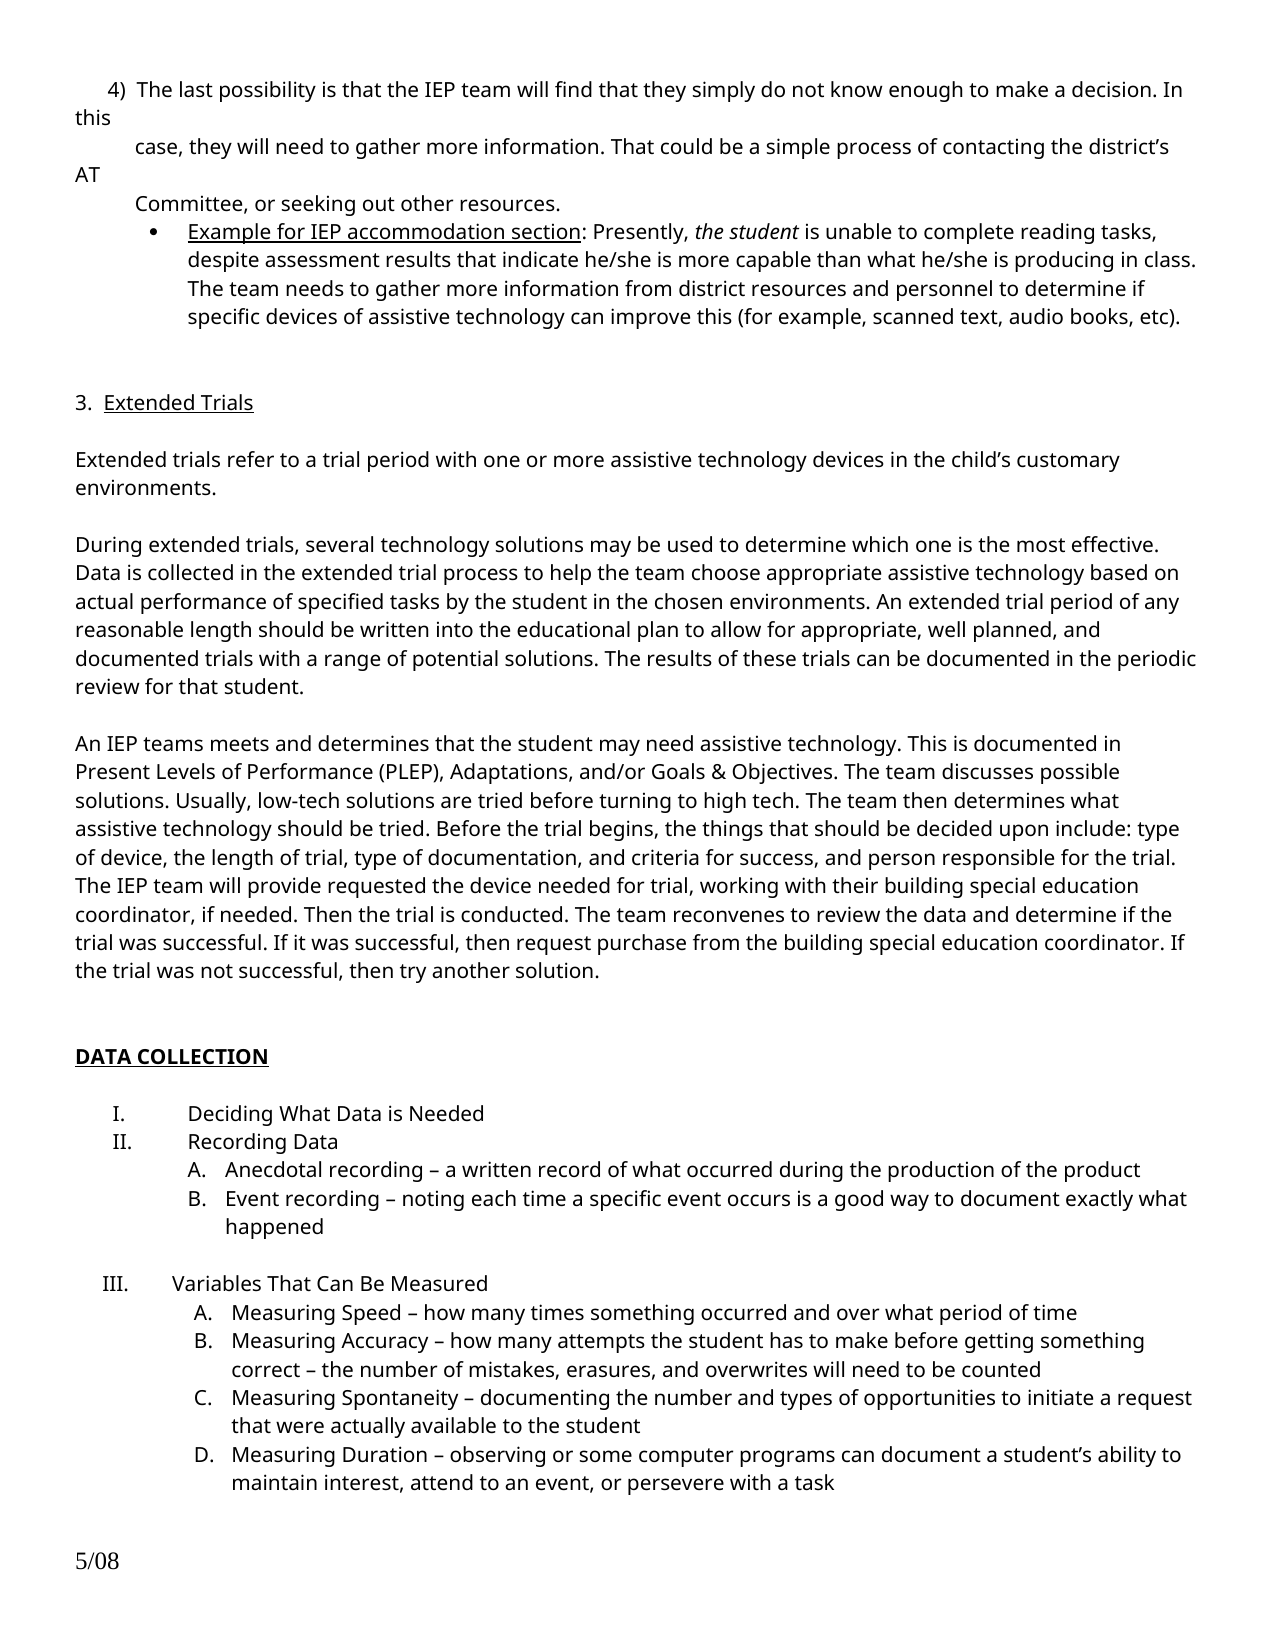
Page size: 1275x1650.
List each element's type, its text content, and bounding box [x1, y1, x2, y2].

text Committee, or seeking out other resources. [75, 189, 1200, 217]
list Example for IEP accommodation section: Presently, the student is unable to complete reading tasks, despite assessment results that indicate he/she is more capable than what he/she is producing in class. The team needs to gather more information from district resources and personnel to determine if specific devices of assistive technology can improve this (for example, scanned text, audio books, etc). [150, 217, 1200, 331]
text 4) The last possibility is that the IEP team will find that they simply do not know enough to make a decision. In this [75, 75, 1200, 132]
list Event recording – noting each time a specific event occurs is a good way to document exactly what happened [187, 1184, 1200, 1241]
list Measuring Duration – observing or some computer programs can document a student’s ability to maintain interest, attend to an event, or persevere with a task [194, 1440, 1200, 1497]
list Recording Data [112, 1127, 1200, 1156]
text III. Variables That Can Be Measured [75, 1269, 1200, 1298]
list Measuring Spontaneity – documenting the number and types of opportunities to initiate a request that were actually available to the student [194, 1383, 1200, 1440]
list Measuring Accuracy – how many attempts the student has to make before getting something correct – the number of mistakes, erasures, and overwrites will need to be counted [194, 1326, 1200, 1383]
list Anecdotal recording – a written record of what occurred during the production of the product [187, 1156, 1200, 1184]
text DATA COLLECTION [75, 1042, 1200, 1070]
list Deciding What Data is Needed [112, 1099, 1200, 1127]
text 3. Extended Trials [75, 388, 1200, 416]
text Extended trials refer to a trial period with one or more assistive technology devices in the child’s customary environments. [75, 445, 1200, 502]
text An IEP teams meets and determines that the student may need assistive technology. This is documented in Present Levels of Performance (PLEP), Adaptations, and/or Goals & Objectives. The team discusses possible solutions. Usually, low-tech solutions are tried before turning to high tech. The team then determines what assistive technology should be tried. Before the trial begins, the things that should be decided upon include: type of device, the length of trial, type of documentation, and criteria for success, and person responsible for the trial. The IEP team will provide requested the device needed for trial, working with their building special education coordinator, if needed. Then the trial is conducted. The team reconvenes to review the data and determine if the trial was successful. If it was successful, then request purchase from the building special education coordinator. If the trial was not successful, then try another solution. [75, 729, 1200, 985]
text During extended trials, several technology solutions may be used to determine which one is the most effective. Data is collected in the extended trial process to help the team choose appropriate assistive technology based on actual performance of specified tasks by the student in the chosen environments. An extended trial period of any reasonable length should be written into the educational plan to allow for appropriate, well planned, and documented trials with a range of potential solutions. The results of these trials can be documented in the periodic review for that student. [75, 530, 1200, 701]
list Measuring Speed – how many times something occurred and over what period of time [194, 1298, 1200, 1326]
text case, they will need to gather more information. That could be a simple process of contacting the district’s AT [75, 132, 1200, 189]
